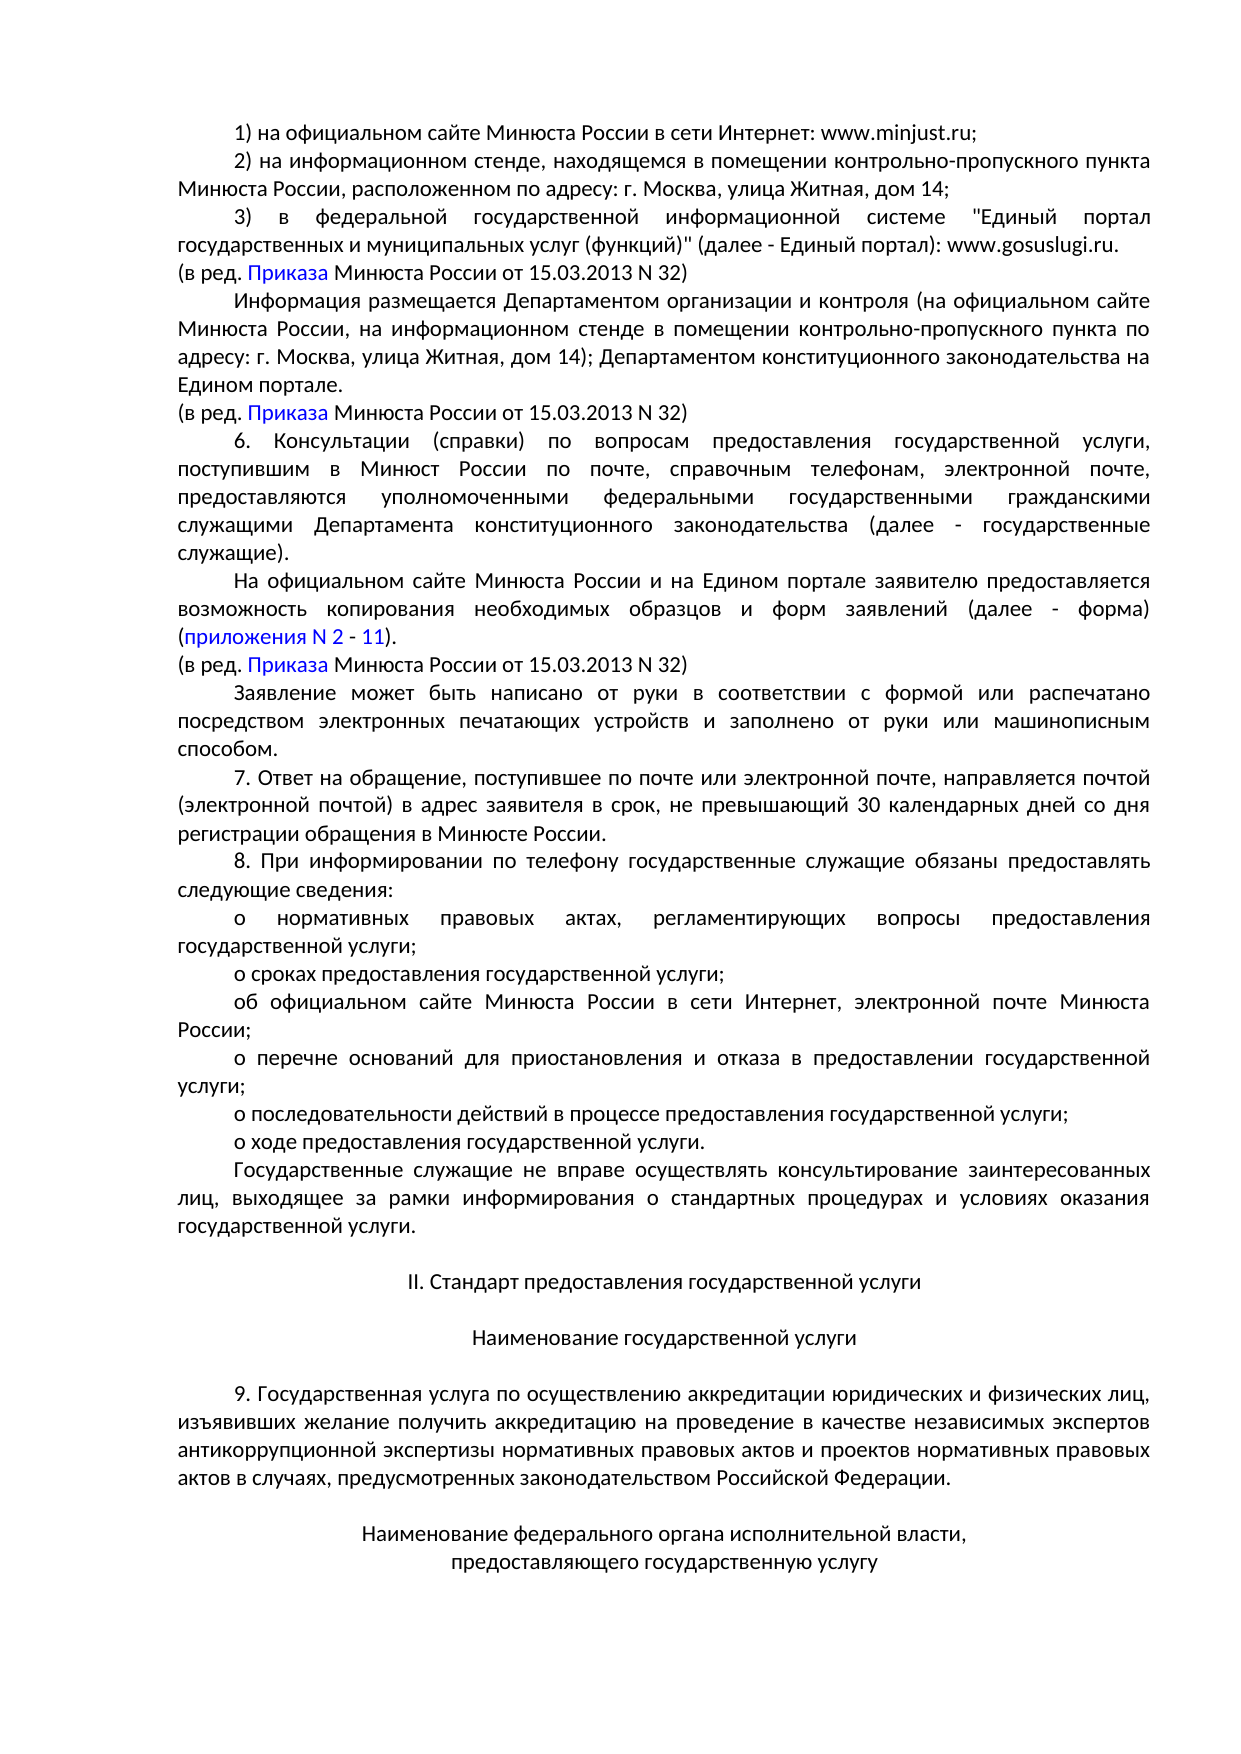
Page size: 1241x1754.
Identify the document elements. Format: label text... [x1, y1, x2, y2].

text 1) на официальном сайте Минюста России в сети Интернет: www.minjust.ru; [177, 118, 1152, 146]
text 3) в федеральной государственной информационной системе "Единый портал государственных и муниципальных услуг (функций)" (далее - Единый портал): www.gosuslugi.ru. [177, 202, 1152, 258]
text о ходе предоставления государственной услуги. [177, 1127, 1152, 1155]
text об официальном сайте Минюста России в сети Интернет, электронной почте Минюста России; [177, 987, 1152, 1043]
text (в ред. Приказа Минюста России от 15.03.2013 N 32) [177, 651, 1152, 678]
text Заявление может быть написано от руки в соответствии с формой или распечатано посредством электронных печатающих устройств и заполнено от руки или машинописным способом. [177, 678, 1152, 763]
text о нормативных правовых актах, регламентирующих вопросы предоставления государственной услуги; [177, 903, 1152, 959]
text Наименование государственной услуги [177, 1323, 1152, 1351]
text На официальном сайте Минюста России и на Едином портале заявителю предоставляется возможность копирования необходимых образцов и форм заявлений (далее - форма) (приложения N 2 - 11). [177, 566, 1152, 651]
text 9. Государственная услуга по осуществлению аккредитации юридических и физических лиц, изъявивших желание получить аккредитацию на проведение в качестве независимых экспертов антикоррупционной экспертизы нормативных правовых актов и проектов нормативных правовых актов в случаях, предусмотренных законодательством Российской Федерации. [177, 1379, 1152, 1491]
text 6. Консультации (справки) по вопросам предоставления государственной услуги, поступившим в Минюст России по почте, справочным телефонам, электронной почте, предоставляются уполномоченными федеральными государственными гражданскими служащими Департамента конституционного законодательства (далее - государственные служащие). [177, 426, 1152, 566]
text о перечне оснований для приостановления и отказа в предоставлении государственной услуги; [177, 1043, 1152, 1099]
text (в ред. Приказа Минюста России от 15.03.2013 N 32) [177, 258, 1152, 286]
text 2) на информационном стенде, находящемся в помещении контрольно-пропускного пункта Минюста России, расположенном по адресу: г. Москва, улица Житная, дом 14; [177, 146, 1152, 202]
text о сроках предоставления государственной услуги; [177, 959, 1152, 987]
text (в ред. Приказа Минюста России от 15.03.2013 N 32) [177, 398, 1152, 426]
text Государственные служащие не вправе осуществлять консультирование заинтересованных лиц, выходящее за рамки информирования о стандартных процедурах и условиях оказания государственной услуги. [177, 1155, 1152, 1239]
text Наименование федерального органа исполнительной власти, [177, 1519, 1152, 1547]
text предоставляющего государственную услугу [177, 1547, 1152, 1575]
text 8. При информировании по телефону государственные служащие обязаны предоставлять следующие сведения: [177, 847, 1152, 903]
text 7. Ответ на обращение, поступившее по почте или электронной почте, направляется почтой (электронной почтой) в адрес заявителя в срок, не превышающий 30 календарных дней со дня регистрации обращения в Минюсте России. [177, 763, 1152, 847]
text о последовательности действий в процессе предоставления государственной услуги; [177, 1099, 1152, 1127]
text II. Стандарт предоставления государственной услуги [177, 1267, 1152, 1295]
text Информация размещается Департаментом организации и контроля (на официальном сайте Минюста России, на информационном стенде в помещении контрольно-пропускного пункта по адресу: г. Москва, улица Житная, дом 14); Департаментом конституционного законодательства на Едином портале. [177, 286, 1152, 398]
